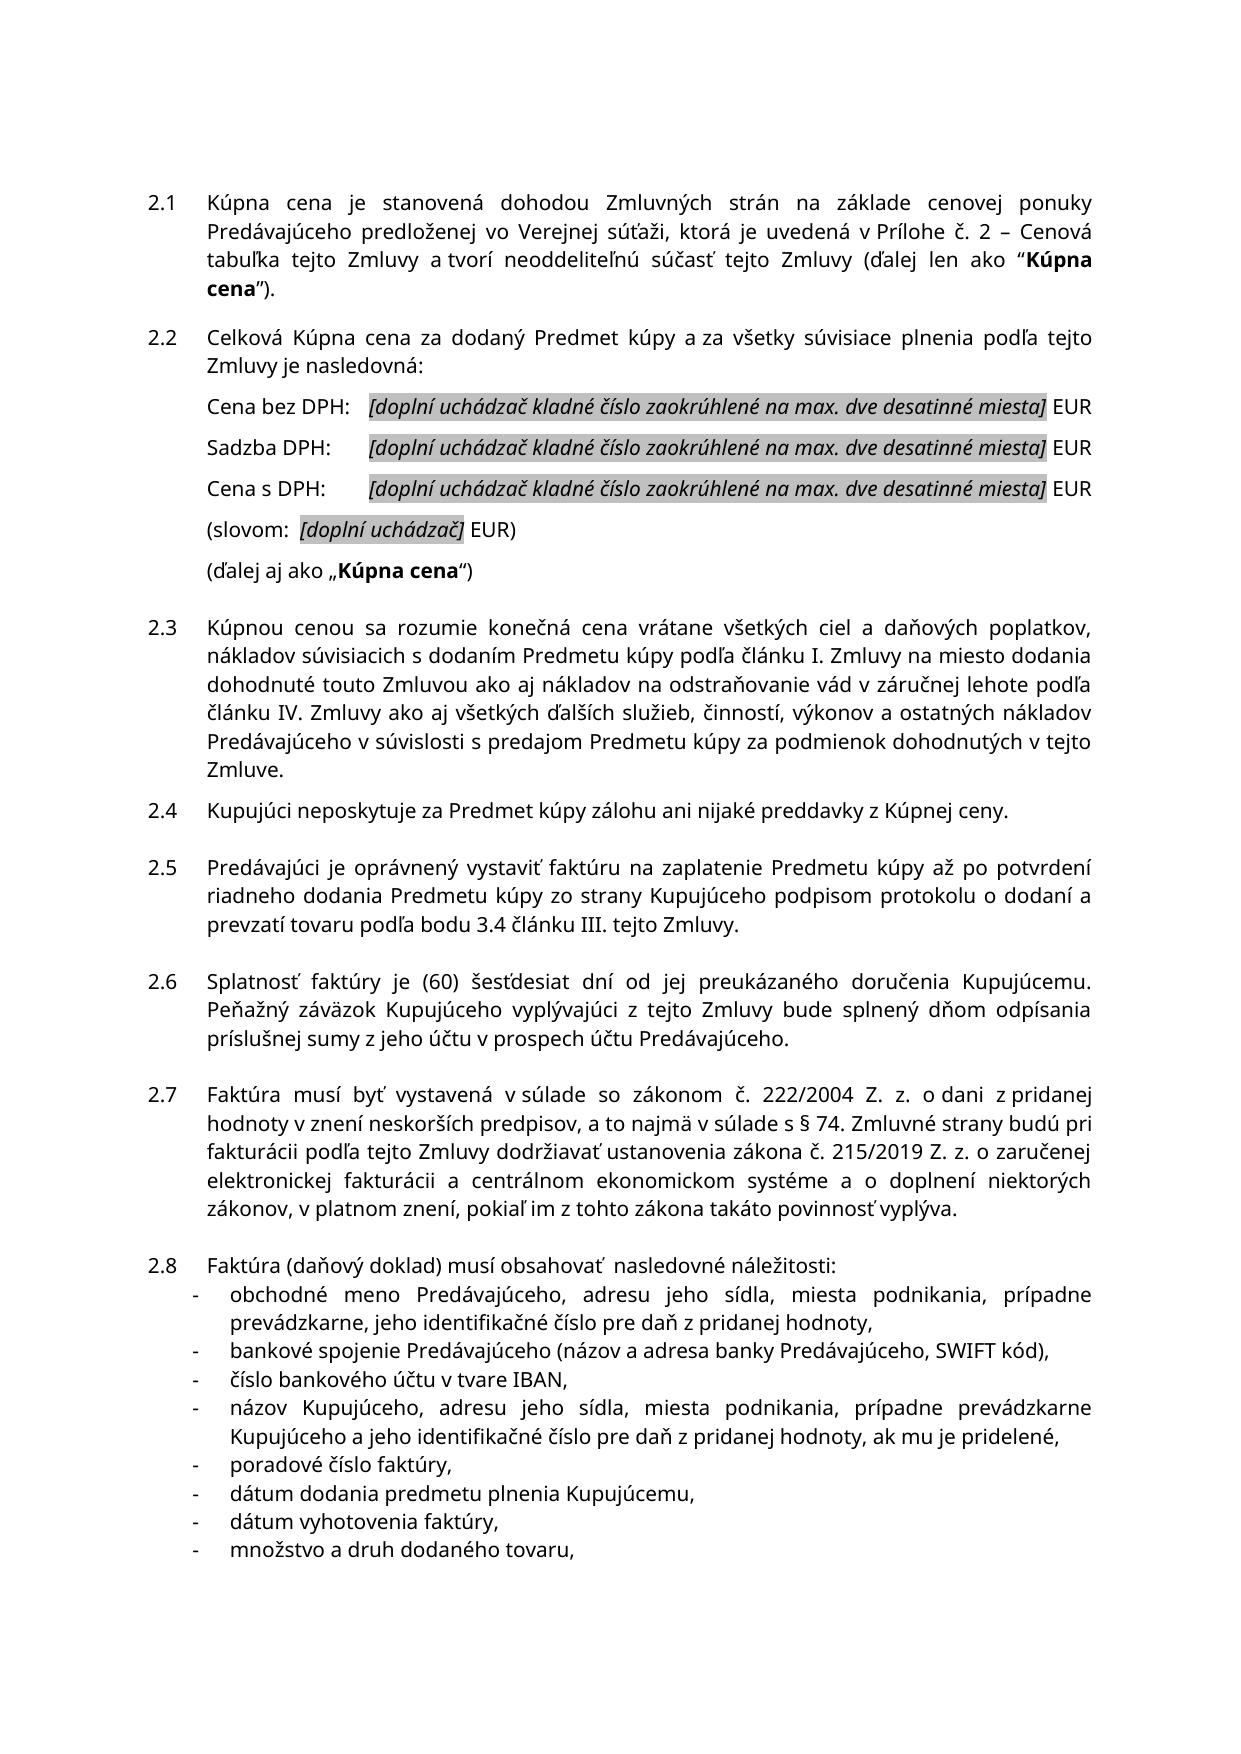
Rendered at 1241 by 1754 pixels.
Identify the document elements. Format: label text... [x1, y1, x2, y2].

list Kupujúci neposkytuje za Predmet kúpy zálohu ani nijaké preddavky z Kúpnej ceny. [148, 796, 1093, 825]
list bankové spojenie Predávajúceho (názov a adresa banky Predávajúceho, SWIFT kód), [192, 1337, 1093, 1365]
list Faktúra musí byť vystavená v súlade so zákonom č. 222/2004 Z. z. o dani z pridanej hodnoty v znení neskorších predpisov, a to najmä v súlade s § 74. Zmluvné strany budú pri fakturácii podľa tejto Zmluvy dodržiavať ustanovenia zákona č. 215/2019 Z. z. o zaručenej elektronickej fakturácii a centrálnom ekonomickom systéme a o doplnení niektorých zákonov, v platnom znení, pokiaľ im z tohto zákona takáto povinnosť vyplýva. [148, 1081, 1093, 1223]
list obchodné meno Predávajúceho, adresu jeho sídla, miesta podnikania, prípadne prevádzkarne, jeho identifikačné číslo pre daň z pridanej hodnoty, [192, 1280, 1093, 1337]
list názov Kupujúceho, adresu jeho sídla, miesta podnikania, prípadne prevádzkarne Kupujúceho a jeho identifikačné číslo pre daň z pridanej hodnoty, ak mu je pridelené, [192, 1393, 1093, 1450]
list Celková Kúpna cena za dodaný Predmet kúpy a za všetky súvisiace plnenia podľa tejto Zmluvy je nasledovná: [148, 323, 1093, 380]
text Cena bez DPH: [doplní uchádzač kladné číslo zaokrúhlené na max. dve desatinné miesta] EUR [207, 392, 1093, 421]
text (ďalej aj ako „Kúpna cena“) [207, 556, 1093, 585]
list Kúpnou cenou sa rozumie konečná cena vrátane všetkých ciel a daňových poplatkov, nákladov súvisiacich s dodaním Predmetu kúpy podľa článku I. Zmluvy na miesto dodania dohodnuté touto Zmluvou ako aj nákladov na odstraňovanie vád v záručnej lehote podľa článku IV. Zmluvy ako aj všetkých ďalších služieb, činností, výkonov a ostatných nákladov Predávajúceho v súvislosti s predajom Predmetu kúpy za podmienok dohodnutých v tejto Zmluve. [148, 613, 1093, 784]
list číslo bankového účtu v tvare IBAN, [192, 1365, 1093, 1393]
text (slovom: [doplní uchádzač] EUR) [207, 515, 300, 544]
list Kúpna cena je stanovená dohodou Zmluvných strán na základe cenovej ponuky Predávajúceho predloženej vo Verejnej súťaži, ktorá je uvedená v Prílohe č. 2 – Cenová tabuľka tejto Zmluvy a tvorí neoddeliteľnú súčasť tejto Zmluvy (ďalej len ako “Kúpna cena”). [148, 188, 1093, 302]
list poradové číslo faktúry, [192, 1450, 1093, 1479]
text (slovom: [doplní uchádzač] EUR) [464, 515, 1093, 544]
list dátum dodania predmetu plnenia Kupujúcemu, [192, 1479, 1093, 1507]
list Predávajúci je oprávnený vystaviť faktúru na zaplatenie Predmetu kúpy až po potvrdení riadneho dodania Predmetu kúpy zo strany Kupujúceho podpisom protokolu o dodaní a prevzatí tovaru podľa bodu 3.4 článku III. tejto Zmluvy. [148, 853, 1093, 938]
list množstvo a druh dodaného tovaru, [192, 1536, 1093, 1564]
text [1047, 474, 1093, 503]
list Splatnosť faktúry je (60) šesťdesiat dní od jej preukázaného doručenia Kupujúcemu. Peňažný záväzok Kupujúceho vyplývajúci z tejto Zmluvy bude splnený dňom odpísania príslušnej sumy z jeho účtu v prospech účtu Predávajúceho. [148, 967, 1093, 1052]
list Faktúra (daňový doklad) musí obsahovať nasledovné náležitosti: [148, 1251, 1093, 1280]
text Sadzba DPH: [doplní uchádzač kladné číslo zaokrúhlené na max. dve desatinné miesta] EUR [207, 433, 1093, 462]
list dátum vyhotovenia faktúry, [192, 1507, 1093, 1536]
